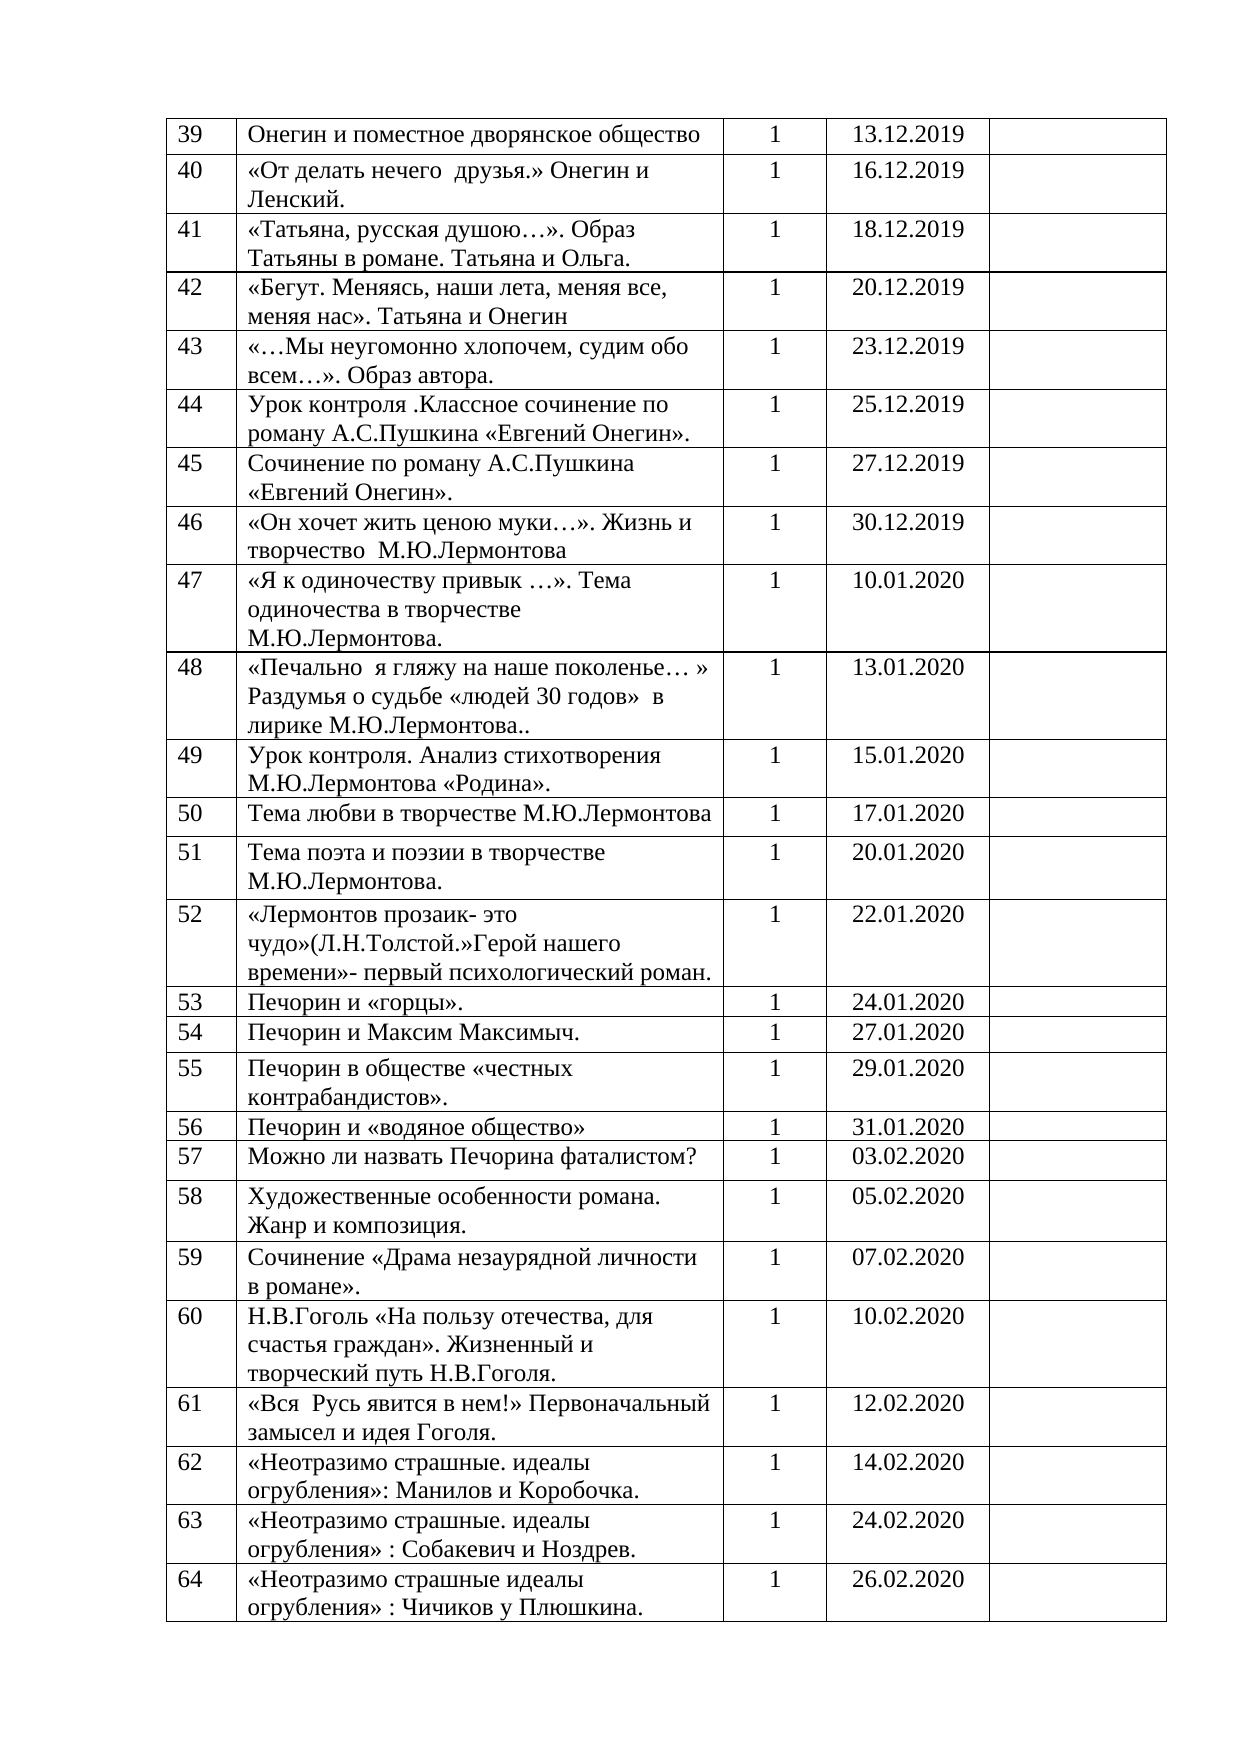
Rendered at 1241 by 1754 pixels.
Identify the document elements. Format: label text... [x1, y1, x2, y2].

table_cell 53 [167, 987, 236, 1016]
table_cell 27.12.2019 [827, 448, 989, 506]
table_cell [990, 155, 1166, 213]
table_cell 39 [167, 119, 236, 154]
table_cell 56 [167, 1112, 236, 1140]
table_cell 1 [724, 1447, 826, 1504]
table_cell [990, 900, 1166, 986]
table_cell 47 [167, 565, 236, 651]
table_cell 1 [724, 1017, 826, 1052]
table_cell [990, 1301, 1166, 1387]
table_cell 24.02.2020 [827, 1505, 989, 1563]
table_cell «Бегут. Меняясь, наши лета, меняя все, меняя нас». Татьяна и Онегин [237, 273, 723, 330]
table_cell 44 [167, 390, 236, 447]
table_cell 1 [724, 837, 826, 898]
table_cell [990, 214, 1166, 271]
table_cell Тема поэта и поэзии в творчестве М.Ю.Лермонтова. [237, 837, 723, 898]
table_cell 1 [724, 798, 826, 836]
table_cell 31.01.2020 [827, 1112, 989, 1140]
table_cell 1 [724, 155, 826, 213]
table_cell 46 [167, 507, 236, 564]
table_cell [990, 1564, 1166, 1621]
table_cell 20.12.2019 [827, 273, 989, 330]
table_cell [990, 1141, 1166, 1180]
table_cell 22.01.2020 [827, 900, 989, 986]
table_cell «Лермонтов прозаик- это чудо»(Л.Н.Толстой.»Герой нашего времени»- первый психологический роман. [237, 900, 723, 986]
table_cell 14.02.2020 [827, 1447, 989, 1504]
table_cell «От делать нечего друзья.» Онегин и Ленский. [237, 155, 723, 213]
table_cell 23.12.2019 [827, 331, 989, 388]
table_cell «Татьяна, русская душою…». Образ Татьяны в романе. Татьяна и Ольга. [237, 214, 723, 271]
table_cell Онегин и поместное дворянское общество [237, 119, 723, 154]
table_cell 51 [167, 837, 236, 898]
table_cell Н.В.Гоголь «На пользу отечества, для счастья граждан». Жизненный и творческий путь Н.В.Гоголя. [237, 1301, 723, 1387]
table_cell 1 [724, 1242, 826, 1300]
table_cell 1 [724, 740, 826, 797]
table_cell [990, 565, 1166, 651]
table_cell [990, 1242, 1166, 1300]
table_cell 1 [724, 214, 826, 271]
table_cell 1 [724, 987, 826, 1016]
table_cell 1 [724, 1181, 826, 1241]
table_cell 1 [724, 1564, 826, 1621]
table_cell 10.02.2020 [827, 1301, 989, 1387]
table_cell 1 [724, 1112, 826, 1140]
table_cell 48 [167, 653, 236, 739]
table_cell 40 [167, 155, 236, 213]
table_cell [990, 1388, 1166, 1446]
table_cell 54 [167, 1017, 236, 1052]
table_cell Сочинение «Драма незаурядной личности в романе». [237, 1242, 723, 1300]
table_cell Урок контроля. Анализ стихотворения М.Ю.Лермонтова «Родина». [237, 740, 723, 797]
table_cell 1 [724, 273, 826, 330]
table_cell 64 [167, 1564, 236, 1621]
table_cell 1 [724, 119, 826, 154]
table_cell 52 [167, 900, 236, 986]
table_cell 18.12.2019 [827, 214, 989, 271]
table_cell 55 [167, 1053, 236, 1111]
table_cell [990, 119, 1166, 154]
table_cell [990, 740, 1166, 797]
table_cell [990, 390, 1166, 447]
table_cell Сочинение по роману А.С.Пушкина «Евгений Онегин». [237, 448, 723, 506]
table_cell [990, 1017, 1166, 1052]
table_cell 57 [167, 1141, 236, 1180]
table_cell [990, 987, 1166, 1016]
table_cell [990, 1112, 1166, 1140]
table_cell 30.12.2019 [827, 507, 989, 564]
table_cell 49 [167, 740, 236, 797]
table_cell 59 [167, 1242, 236, 1300]
table_cell 50 [167, 798, 236, 836]
table_cell [990, 653, 1166, 739]
table_cell [990, 1181, 1166, 1241]
table_cell 63 [167, 1505, 236, 1563]
table_cell 1 [724, 507, 826, 564]
table_cell [990, 1053, 1166, 1111]
table_cell 1 [724, 1505, 826, 1563]
table_cell 1 [724, 900, 826, 986]
table_cell 07.02.2020 [827, 1242, 989, 1300]
table_cell «Печально я гляжу на наше поколенье… » Раздумья о судьбе «людей 30 годов» в лирике М.Ю.Лермонтова.. [237, 653, 723, 739]
table_cell Урок контроля .Классное сочинение по роману А.С.Пушкина «Евгений Онегин». [237, 390, 723, 447]
table_cell 1 [724, 565, 826, 651]
table_cell «Я к одиночеству привык …». Тема одиночества в творчестве М.Ю.Лермонтова. [237, 565, 723, 651]
table_cell 15.01.2020 [827, 740, 989, 797]
table_cell Печорин и «водяное общество» [237, 1112, 723, 1140]
table_cell 24.01.2020 [827, 987, 989, 1016]
table_cell 1 [724, 1388, 826, 1446]
table_cell [990, 448, 1166, 506]
table_cell 45 [167, 448, 236, 506]
table_cell 1 [724, 1053, 826, 1111]
table_cell [990, 1447, 1166, 1504]
table_cell [990, 1505, 1166, 1563]
table_cell 1 [724, 448, 826, 506]
table_cell 27.01.2020 [827, 1017, 989, 1052]
table_cell 13.01.2020 [827, 653, 989, 739]
table_cell 62 [167, 1447, 236, 1504]
table_cell «…Мы неугомонно хлопочем, судим обо всем…». Образ автора. [237, 331, 723, 388]
table_cell 17.01.2020 [827, 798, 989, 836]
table_cell 58 [167, 1181, 236, 1241]
table_cell 43 [167, 331, 236, 388]
table_cell 05.02.2020 [827, 1181, 989, 1241]
table_cell [990, 507, 1166, 564]
table_cell [990, 798, 1166, 836]
table_cell 13.12.2019 [827, 119, 989, 154]
table_cell «Неотразимо страшные идеалы огрубления» : Чичиков у Плюшкина. [237, 1564, 723, 1621]
table_cell Можно ли назвать Печорина фаталистом? [237, 1141, 723, 1180]
table_cell «Неотразимо страшные. идеалы огрубления»: Манилов и Коробочка. [237, 1447, 723, 1504]
table_cell 1 [724, 331, 826, 388]
table_cell 10.01.2020 [827, 565, 989, 651]
table_cell «Вся Русь явится в нем!» Первоначальный замысел и идея Гоголя. [237, 1388, 723, 1446]
table_cell «Он хочет жить ценою муки…». Жизнь и творчество М.Ю.Лермонтова [237, 507, 723, 564]
table_cell 42 [167, 273, 236, 330]
table_cell [990, 331, 1166, 388]
table_cell Печорин и «горцы». [237, 987, 723, 1016]
table_cell Тема любви в творчестве М.Ю.Лермонтова [237, 798, 723, 836]
table_cell Художественные особенности романа. Жанр и композиция. [237, 1181, 723, 1241]
table_cell Печорин в обществе «честных контрабандистов». [237, 1053, 723, 1111]
table_cell 16.12.2019 [827, 155, 989, 213]
table_cell 03.02.2020 [827, 1141, 989, 1180]
table_cell 20.01.2020 [827, 837, 989, 898]
table_cell [990, 273, 1166, 330]
table_cell 1 [724, 1301, 826, 1387]
table_cell 25.12.2019 [827, 390, 989, 447]
table_cell 60 [167, 1301, 236, 1387]
table_cell «Неотразимо страшные. идеалы огрубления» : Собакевич и Ноздрев. [237, 1505, 723, 1563]
table_cell 26.02.2020 [827, 1564, 989, 1621]
table_cell 1 [724, 653, 826, 739]
table_cell 12.02.2020 [827, 1388, 989, 1446]
table_cell 41 [167, 214, 236, 271]
table_cell [990, 837, 1166, 898]
table_cell 61 [167, 1388, 236, 1446]
table_cell 29.01.2020 [827, 1053, 989, 1111]
table_cell 1 [724, 1141, 826, 1180]
table_cell 1 [724, 390, 826, 447]
table_cell Печорин и Максим Максимыч. [237, 1017, 723, 1052]
